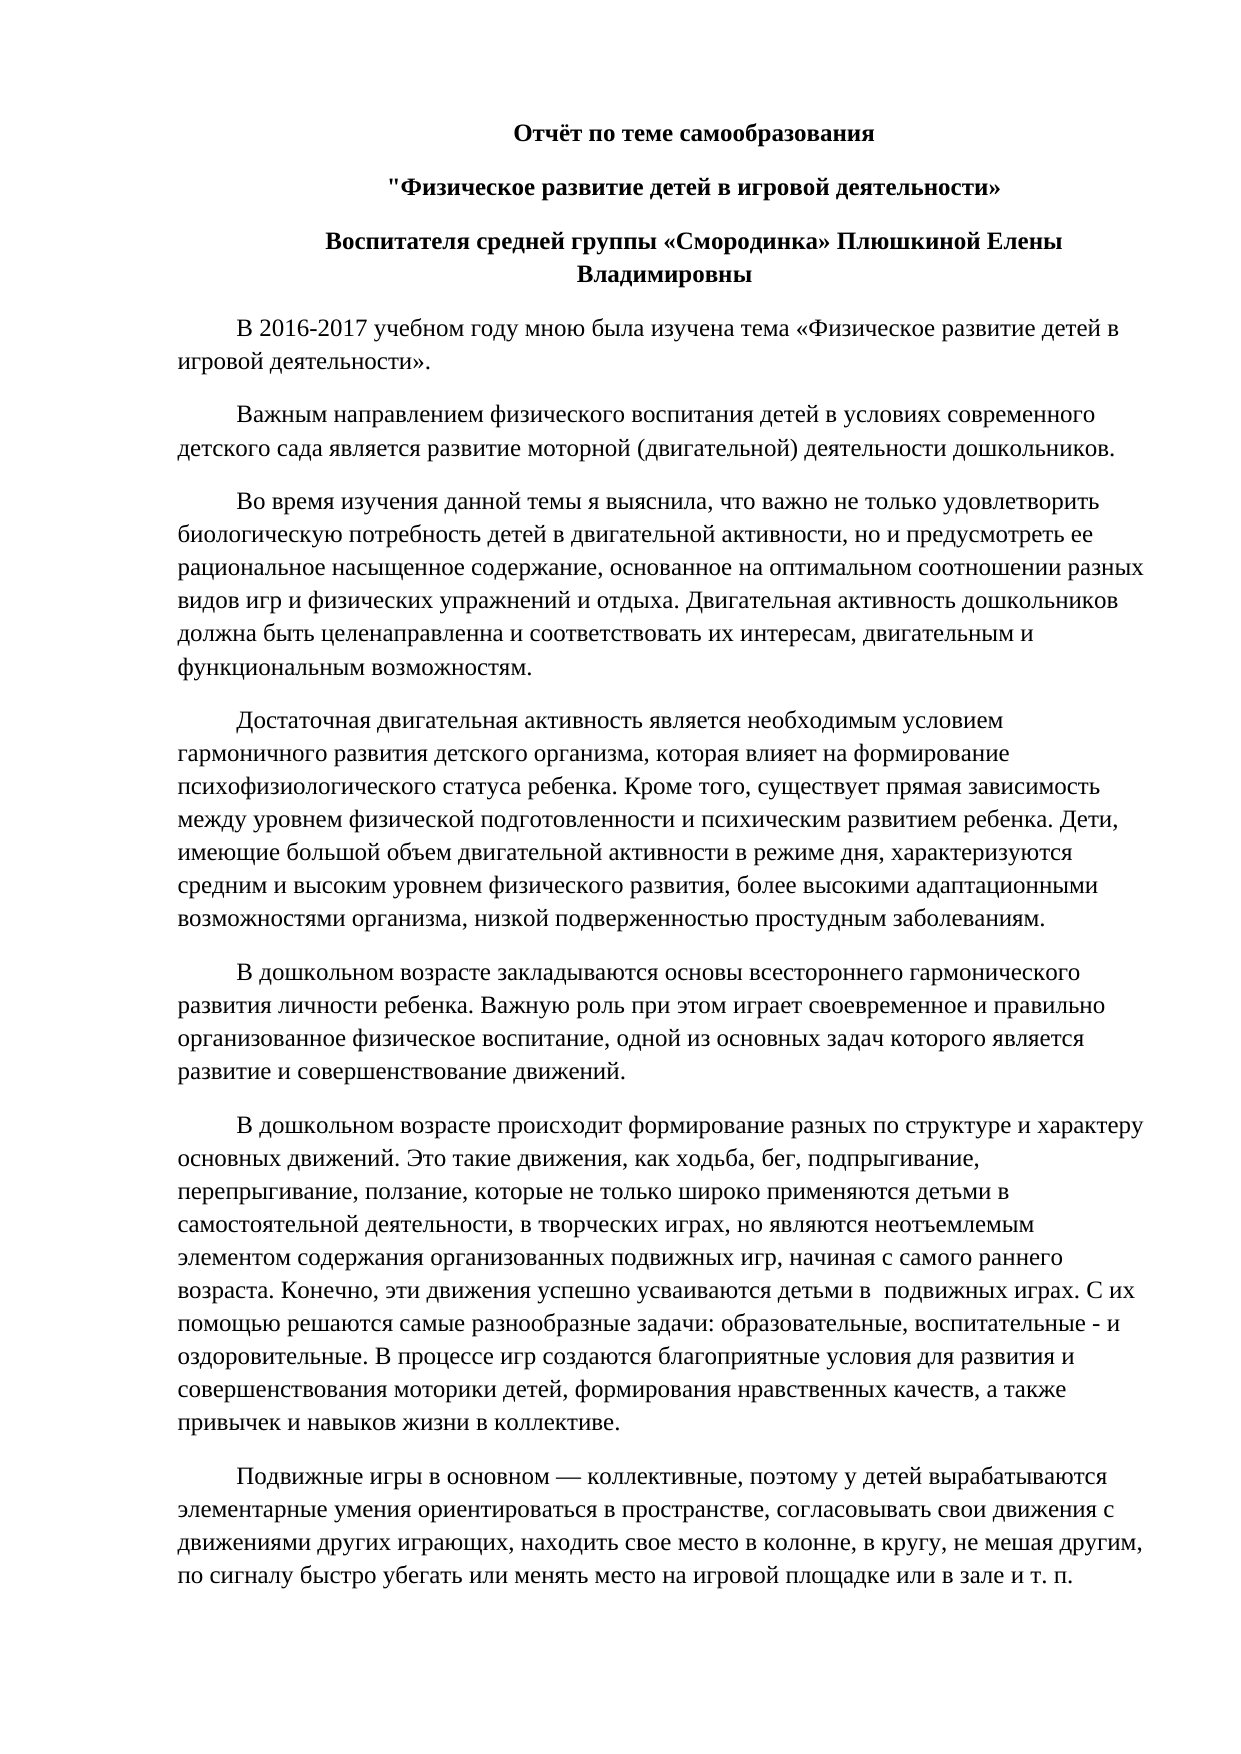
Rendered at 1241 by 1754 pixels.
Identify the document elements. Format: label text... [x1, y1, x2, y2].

text Важным направлением физического воспитания детей в условиях современного детского сада является развитие моторной (двигательной) деятельности дошкольников. [177, 399, 1152, 461]
text В дошкольном возрасте закладываются основы всестороннего гармонического развития личности ребенка. Важную роль при этом играет своевременное и правильно организованное физическое воспитание, одной из основных задач которого является развитие и совершенствование движений. [177, 957, 1152, 1085]
text "Физическое развитие детей в игровой деятельности» [177, 172, 1152, 201]
text Отчёт по теме самообразования [177, 118, 1152, 147]
text Достаточная двигательная активность является необходимым условием гармоничного развития детского организма, которая влияет на формирование психофизиологического статуса ребенка. Кроме того, существует прямая зависимость между уровнем физической подготовленности и психическим развитием ребенка. Дети, имеющие большой объем двигательной активности в режиме дня, характеризуются средним и высоким уровнем физического развития, более высокими адаптационными возможностями организма, низкой подверженностью простудным заболеваниям. [177, 705, 1152, 932]
text Воспитателя средней группы «Смородинка» Плюшкиной Елены Владимировны [177, 226, 1152, 288]
text В дошкольном возрасте происходит формирование разных по структуре и характеру основных движений. Это такие движения, как ходьба, бег, подпрыгивание, перепрыгивание, ползание, которые не только широко применяются детьми в самостоятельной деятельности, в творческих играх, но являются неотъемлемым элементом содержания организованных подвижных игр, начиная с самого раннего возраста. Конечно, эти движения успешно усваиваются детьми в подвижных играх. С их помощью решаются самые разнообразные задачи: образовательные, воспитательные - и оздоровительные. В процессе игр создаются благоприятные условия для развития и совершенствования моторики детей, формирования нравственных качеств, а также привычек и навыков жизни в коллективе. [177, 1110, 1152, 1436]
text Подвижные игры в основном — коллективные, поэтому у детей вырабатываются элементарные умения ориентироваться в пространстве, согласовывать свои движения с движениями других играющих, находить свое место в колонне, в кругу, не мешая другим, по сигналу быстро убегать или менять место на игровой площадке или в зале и т. п. [177, 1461, 1152, 1589]
text Во время изучения данной темы я выяснила, что важно не только удовлетворить биологическую потребность детей в двигательной активности, но и предусмотреть ее рациональное насыщенное содержание, основанное на оптимальном соотношении разных видов игр и физических упражнений и отдыха. Двигательная активность дошкольников должна быть целенаправленна и соответствовать их интересам, двигательным и функциональным возможностям. [177, 486, 1152, 680]
text В 2016-2017 учебном году мною была изучена тема «Физическое развитие детей в игровой деятельности». [177, 313, 1152, 374]
